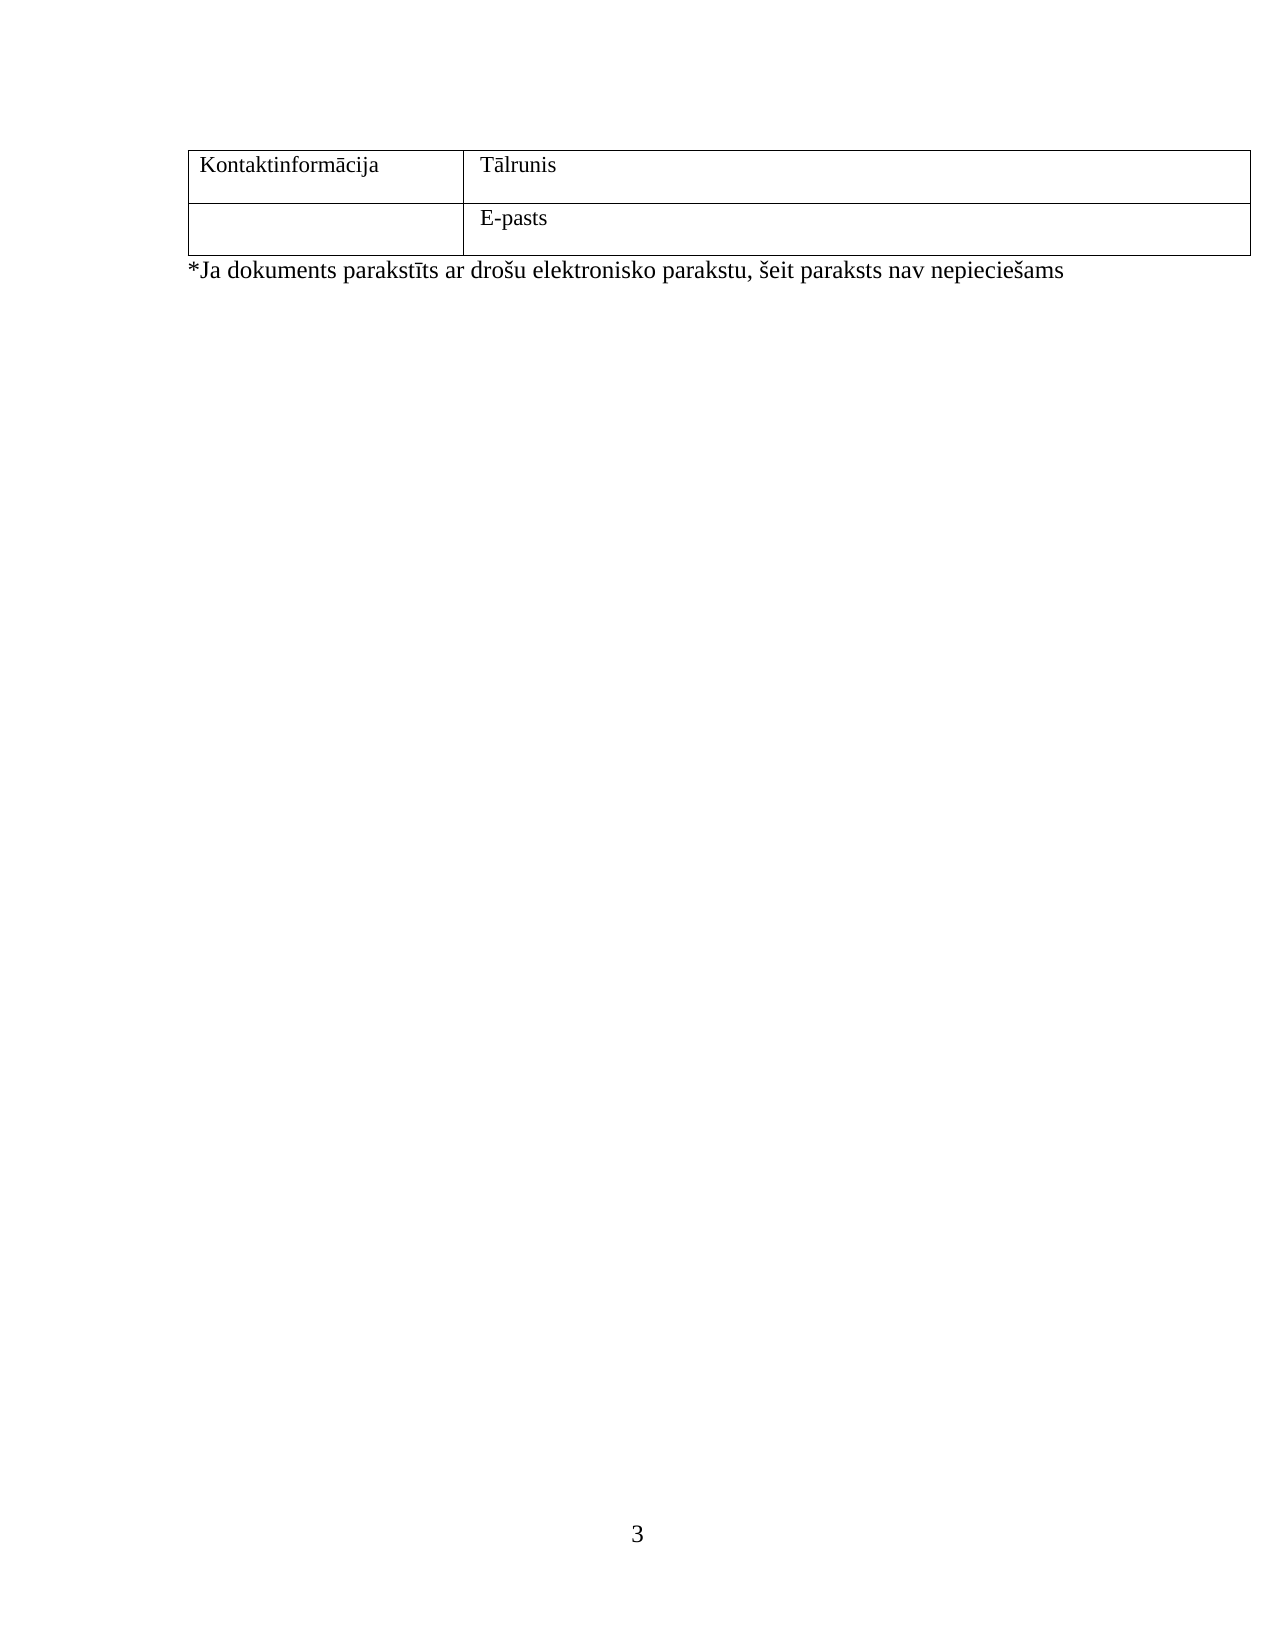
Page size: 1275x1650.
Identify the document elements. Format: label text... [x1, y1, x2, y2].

table_cell Kontaktinformācija [189, 151, 463, 202]
table_cell [189, 204, 463, 254]
table_cell E-pasts [464, 204, 1250, 254]
text *Ja dokuments parakstīts ar drošu elektronisko parakstu, šeit paraksts nav nepieciešams [187, 256, 1087, 284]
table_cell Tālrunis [464, 151, 1250, 202]
